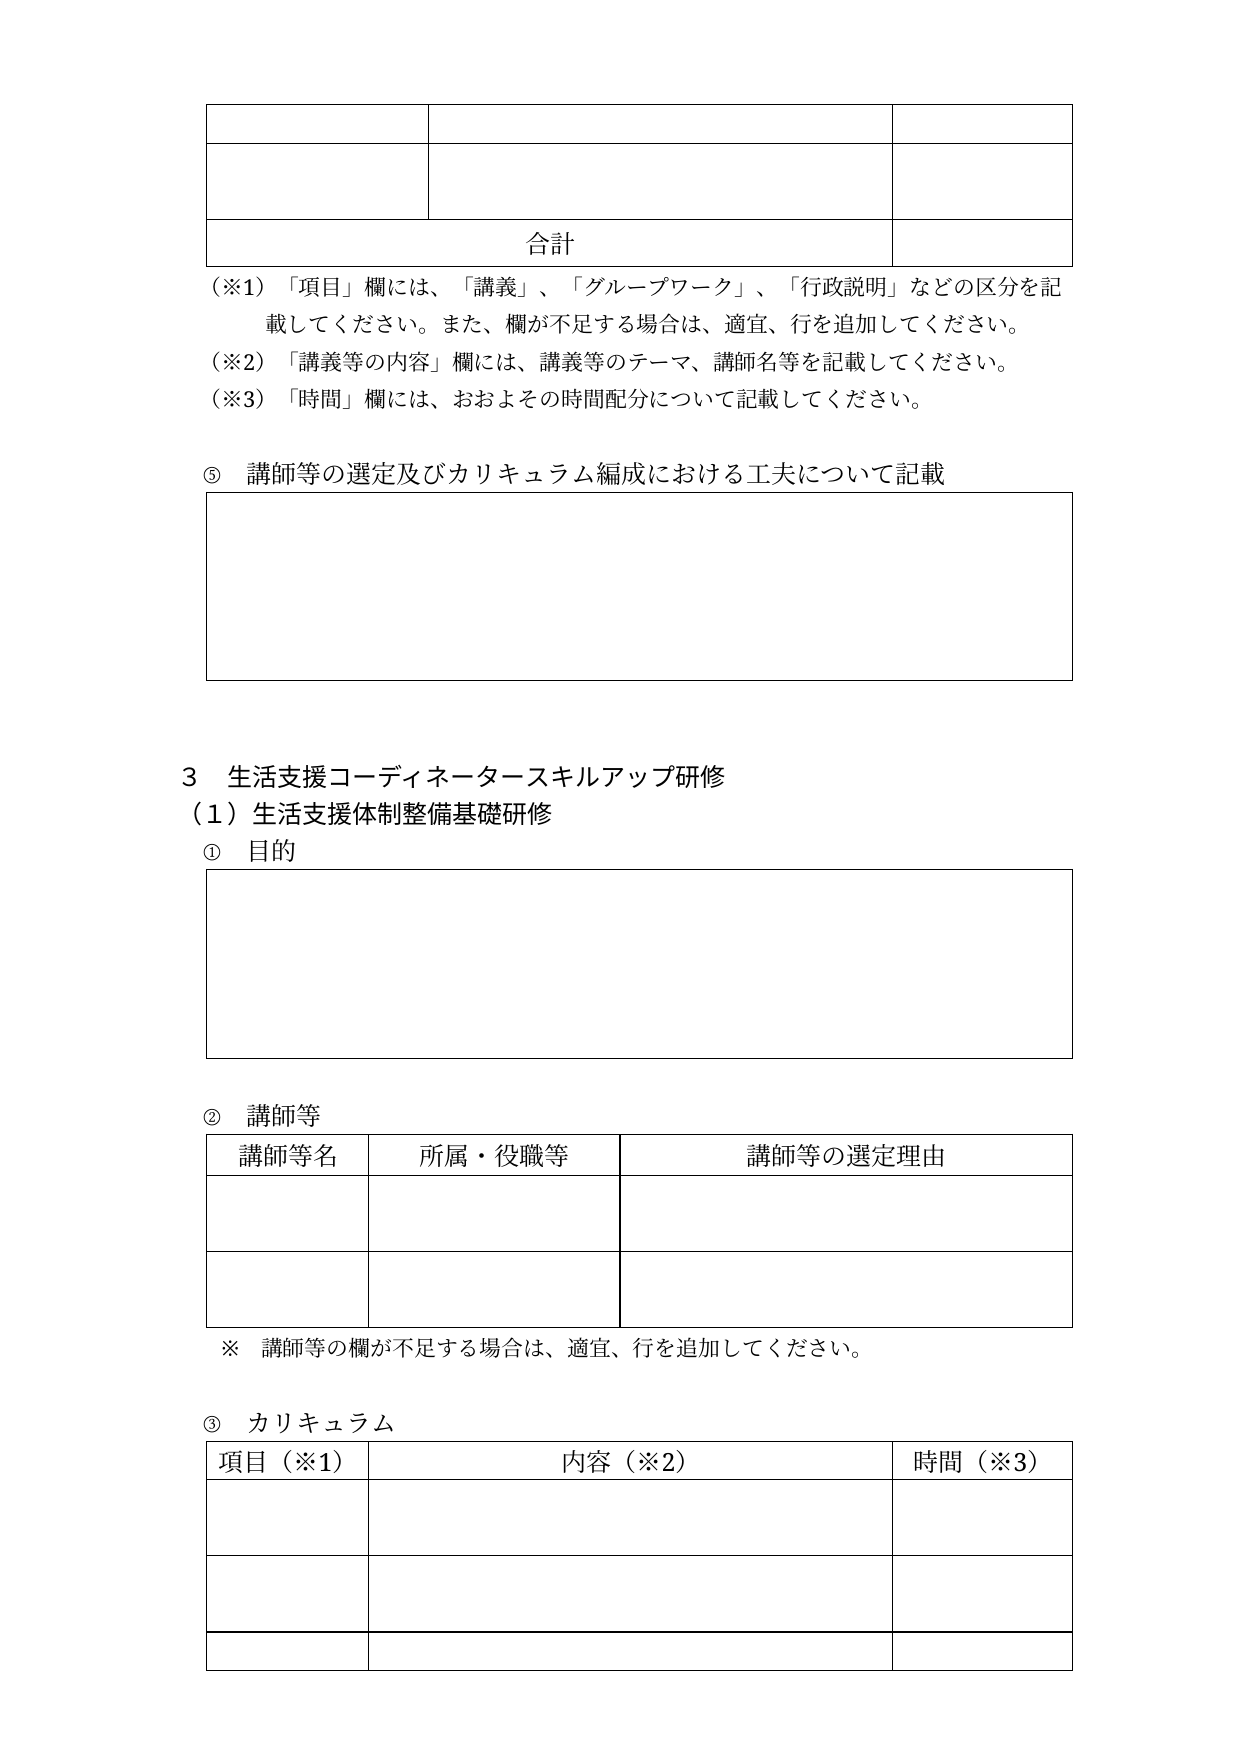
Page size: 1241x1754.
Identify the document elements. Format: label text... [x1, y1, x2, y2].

text （※2）「講義等の内容」欄には、講義等のテーマ、講師名等を記載してください。 [177, 342, 1063, 379]
table_cell 合計 [207, 220, 892, 266]
text （※1）「項目」欄には、「講義」、「グループワーク」、「行政説明」などの区分を記載してください。また、欄が不足する場合は、適宜、行を追加してください。 [199, 267, 1063, 342]
table_cell [207, 144, 428, 219]
table_cell [621, 1176, 1072, 1251]
table_cell [893, 105, 1072, 143]
table_header [207, 870, 1072, 1057]
table_cell [893, 144, 1072, 219]
table_cell [207, 1176, 368, 1251]
text ３ 生活支援コーディネータースキルアップ研修 [177, 756, 1063, 794]
table_cell [429, 144, 892, 219]
table_cell [893, 220, 1072, 266]
table_cell [369, 1480, 892, 1555]
table_header 講師等名 [207, 1135, 368, 1175]
table_cell [207, 1556, 368, 1631]
text （１）生活支援体制整備基礎研修 [177, 794, 1063, 831]
table_cell [893, 1633, 1072, 1670]
table_header 時間（※3） [893, 1442, 1072, 1479]
table_header 内容（※2） [369, 1442, 892, 1479]
table_header 所属・役職等 [369, 1135, 619, 1175]
table_cell [621, 1252, 1072, 1327]
table_cell [429, 105, 892, 143]
table_header 項目（※1） [207, 1442, 368, 1479]
table_header [207, 493, 1072, 680]
table_cell [369, 1633, 892, 1670]
table_cell [369, 1556, 892, 1631]
table_cell [369, 1252, 619, 1327]
table_cell [207, 105, 428, 143]
text ② 講師等 [177, 1096, 1063, 1133]
table_cell [369, 1176, 619, 1251]
table_cell [893, 1480, 1072, 1555]
table_cell [893, 1556, 1072, 1631]
text （※3）「時間」欄には、おおよその時間配分について記載してください。 [177, 379, 1063, 417]
table_cell [207, 1252, 368, 1327]
table_cell [207, 1480, 368, 1555]
table_header 講師等の選定理由 [621, 1135, 1072, 1175]
text ③ カリキュラム [177, 1403, 1063, 1441]
text ※ 講師等の欄が不足する場合は、適宜、行を追加してください。 [177, 1328, 1063, 1366]
table_cell [207, 1633, 368, 1670]
text ① 目的 [177, 831, 1063, 869]
text ⑤ 講師等の選定及びカリキュラム編成における工夫について記載 [177, 454, 1063, 492]
